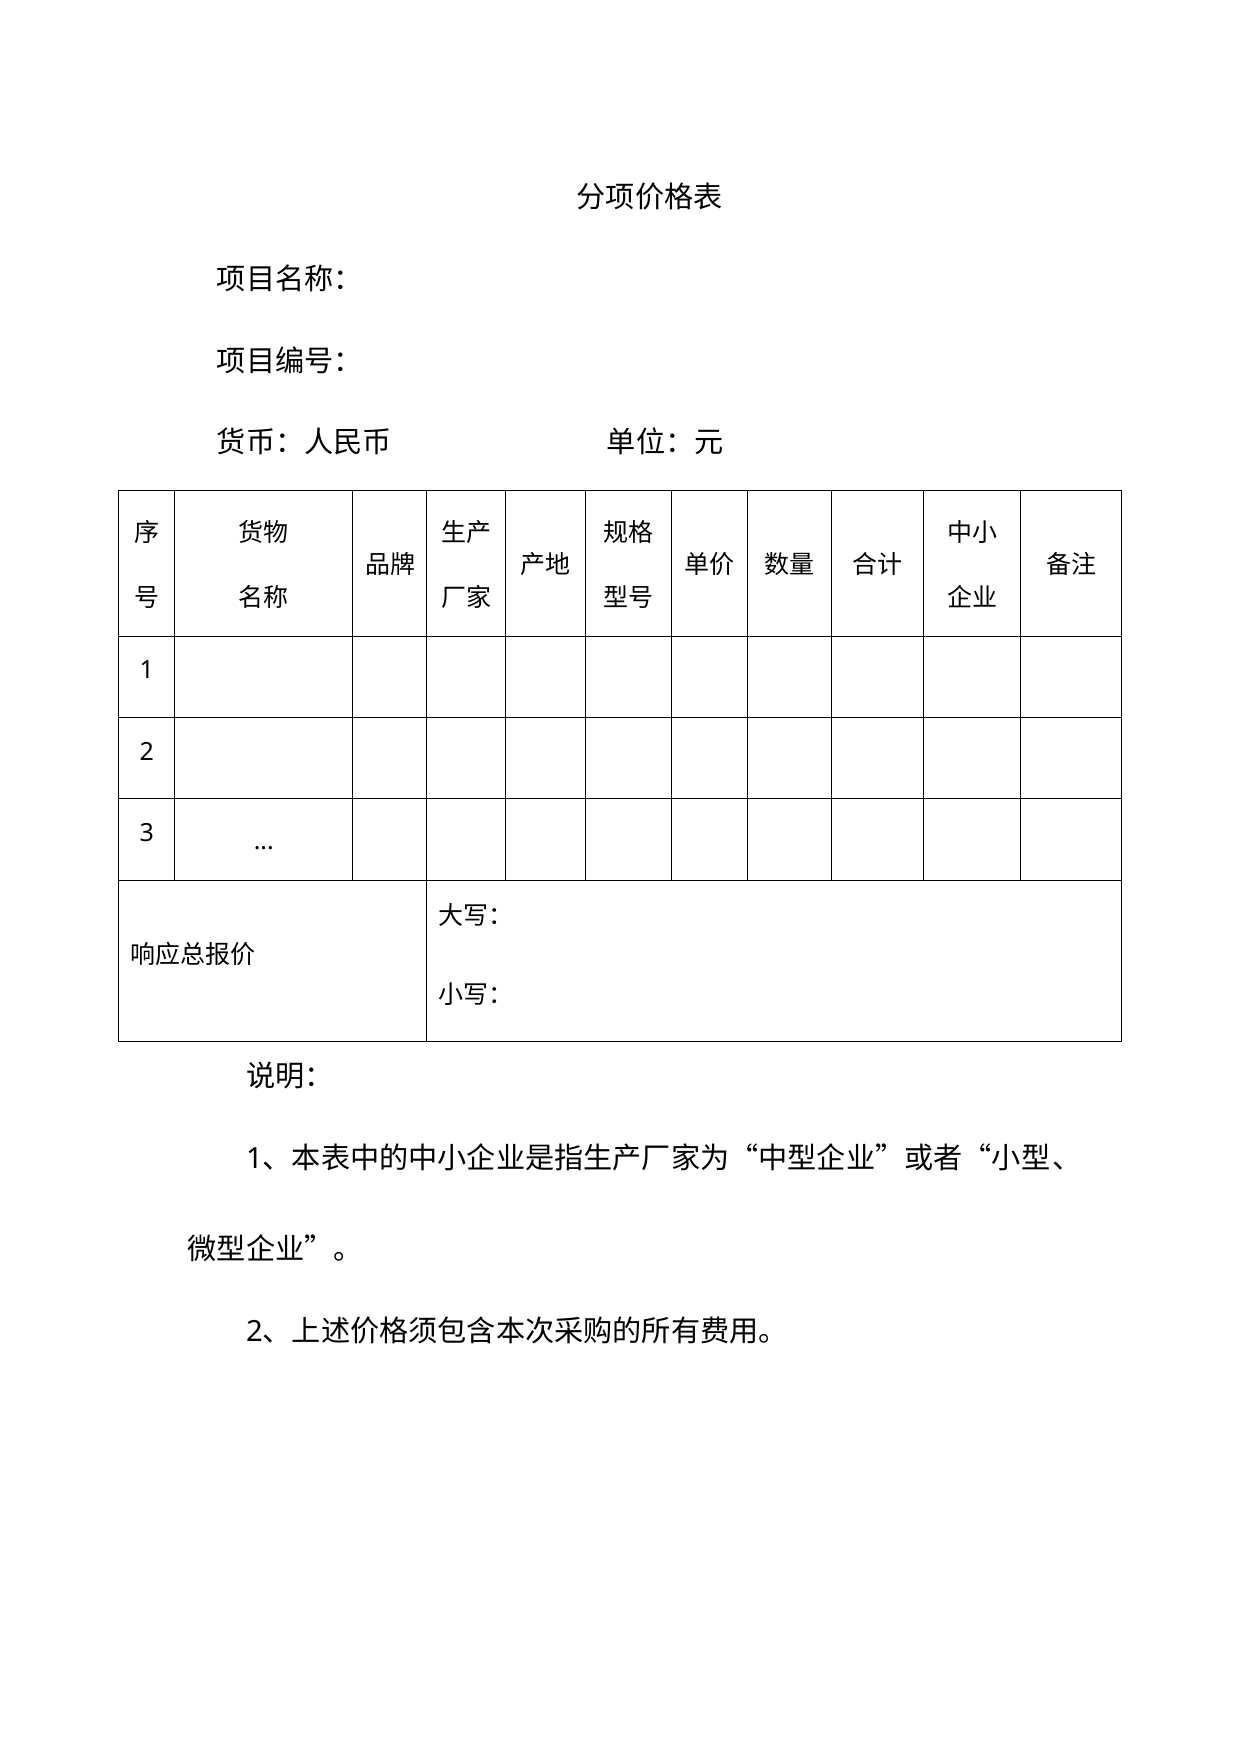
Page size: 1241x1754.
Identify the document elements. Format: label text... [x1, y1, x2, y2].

table_cell [1021, 799, 1121, 880]
table_header 数量 [748, 491, 831, 636]
table_header 中小 企业 [924, 491, 1020, 636]
text 项目编号： [187, 326, 1053, 391]
table_cell 1 [119, 637, 174, 717]
table_header 备注 [1021, 491, 1121, 636]
table_cell [427, 799, 505, 880]
table_cell [427, 718, 505, 798]
table_header 产地 [506, 491, 585, 636]
table_cell [924, 718, 1020, 798]
table_cell [1021, 637, 1121, 717]
table_cell [175, 718, 352, 798]
table_cell [832, 799, 923, 880]
text 说明： [187, 1042, 1053, 1107]
list 2、上述价格须包含本次采购的所有费用。 [187, 1296, 1053, 1361]
table_cell [832, 718, 923, 798]
table_cell [672, 799, 747, 880]
table_cell [748, 637, 831, 717]
table_cell [748, 799, 831, 880]
table_cell 响应总报价 [119, 881, 426, 1041]
table_cell [353, 718, 426, 798]
table_cell 2 [119, 718, 174, 798]
table_header 序号 [119, 491, 174, 636]
text 1、本表中的中小企业是指生产厂家为“中型企业”或者“小型、微型企业”。 [187, 1123, 1053, 1279]
table_header 单价 [672, 491, 747, 636]
table_cell [506, 718, 585, 798]
table_cell [353, 799, 426, 880]
table_cell ... [175, 799, 352, 880]
table_cell [353, 637, 426, 717]
table_header 货物 名称 [175, 491, 352, 636]
table_cell 3 [119, 799, 174, 880]
table_header 品牌 [353, 491, 426, 636]
text 货币：人民币 单位：元 [187, 408, 1053, 473]
table_cell [832, 637, 923, 717]
table_cell [427, 637, 505, 717]
text 分项价格表 [187, 162, 1053, 227]
table_cell [586, 718, 671, 798]
text 项目名称： [187, 244, 1053, 309]
table_header 生产 厂家 [427, 491, 505, 636]
table_cell [748, 718, 831, 798]
table_cell [506, 637, 585, 717]
table_cell [506, 799, 585, 880]
table_cell [175, 637, 352, 717]
table_header 规格 型号 [586, 491, 671, 636]
table_cell [672, 718, 747, 798]
table_cell [586, 799, 671, 880]
table_header 合计 [832, 491, 923, 636]
table_cell [672, 637, 747, 717]
table_cell [586, 637, 671, 717]
table_cell [924, 799, 1020, 880]
table_cell [924, 637, 1020, 717]
table_cell [1021, 718, 1121, 798]
table_cell 大写： 小写： [427, 881, 1121, 1041]
